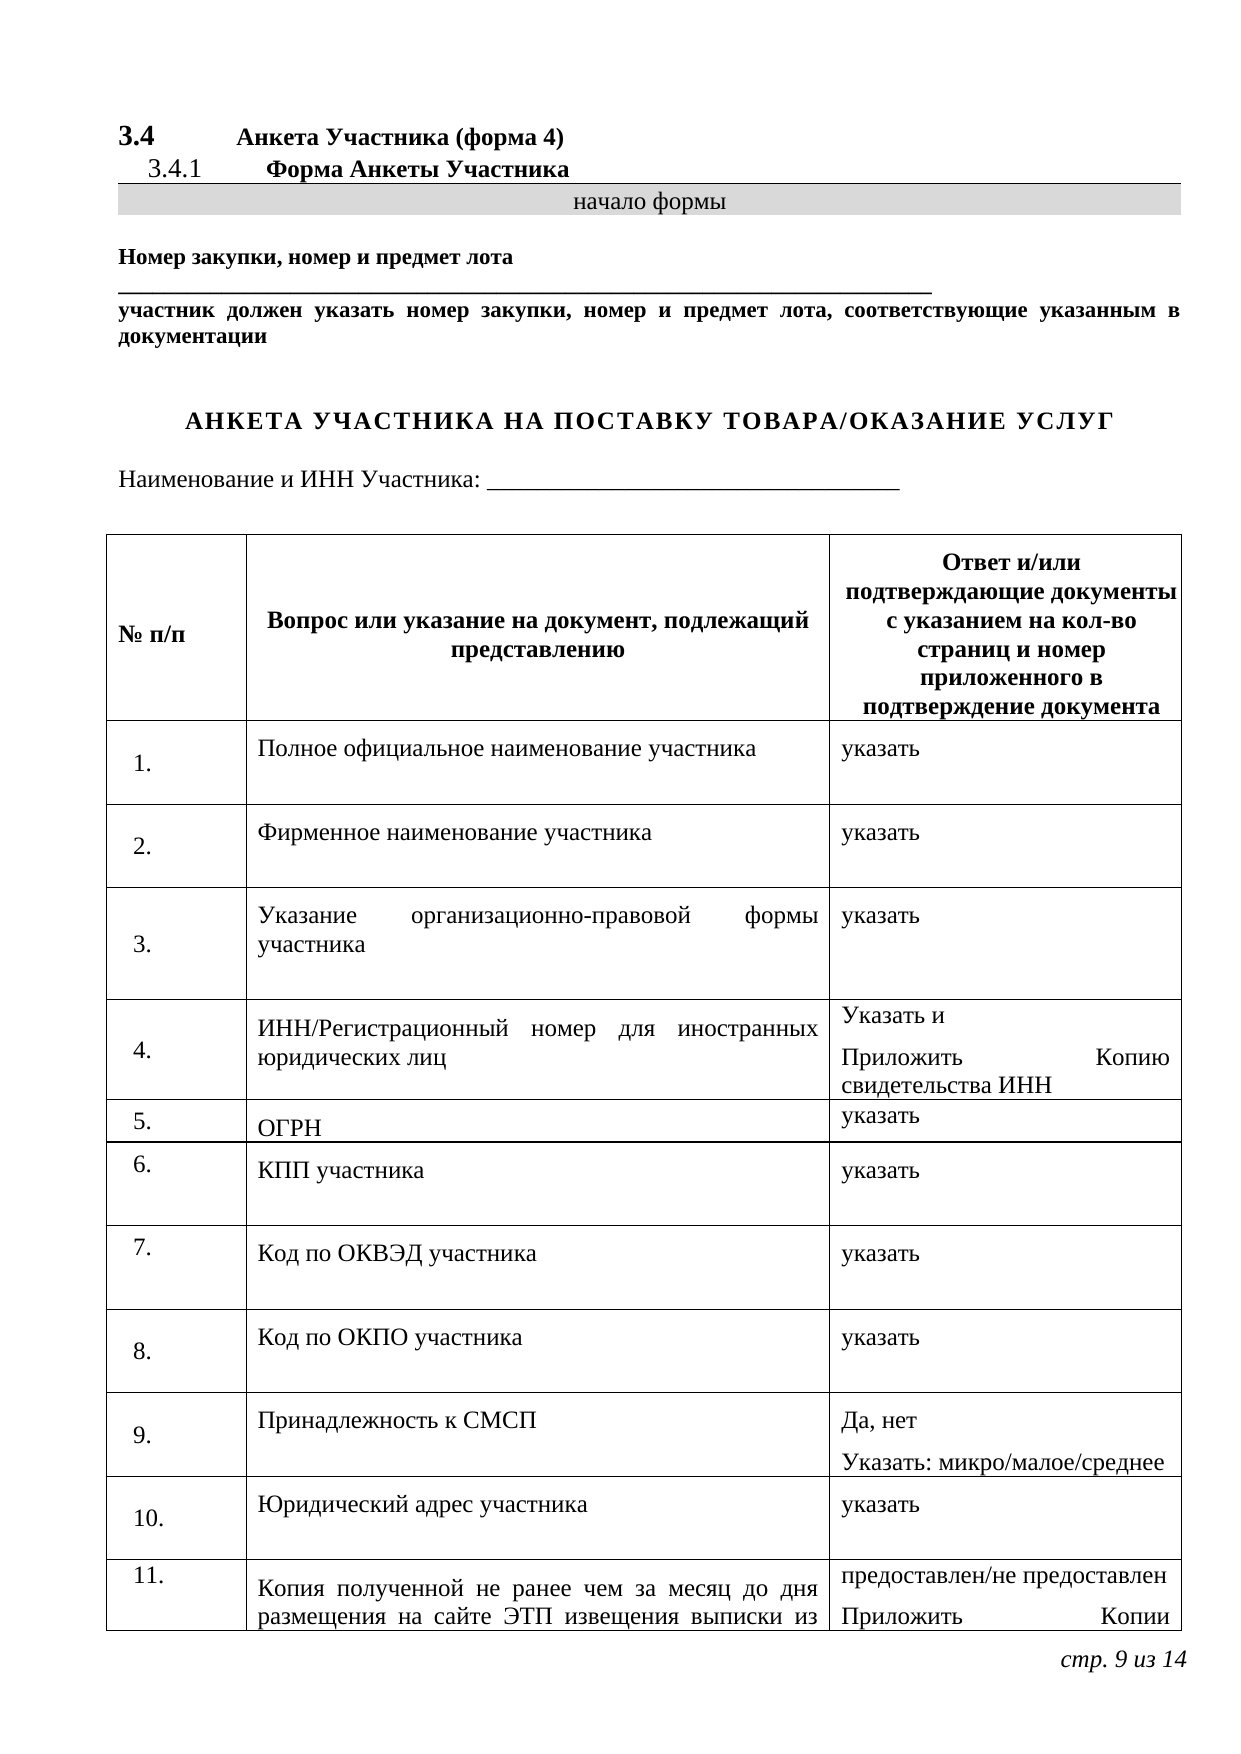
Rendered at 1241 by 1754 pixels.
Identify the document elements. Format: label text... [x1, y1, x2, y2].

table_cell [107, 1310, 246, 1392]
table_cell указать [830, 1143, 1181, 1225]
text Наименование и ИНН Участника: _________________________________ [118, 464, 1181, 493]
table_cell КПП участника [247, 1143, 829, 1225]
text начало формы [118, 184, 1181, 215]
table_cell [107, 1560, 246, 1630]
table_cell указать [830, 1226, 1181, 1308]
table_cell [107, 1100, 246, 1141]
table_cell ИНН/Регистрационный номер для иностранных юридических лиц [247, 1000, 829, 1099]
table_cell Да, нет Указать: микро/малое/среднее [830, 1393, 1181, 1476]
table_cell ОГРН [247, 1100, 829, 1141]
table_cell указать [830, 888, 1181, 999]
table_cell указать [830, 721, 1181, 803]
table_cell указать [830, 1310, 1181, 1392]
table_cell [107, 1393, 246, 1476]
table_cell [107, 1226, 246, 1308]
text Анкета Участника на поставку товара/Оказание услуг [118, 406, 1181, 435]
table_cell [107, 1477, 246, 1559]
table_cell [107, 805, 246, 887]
table_cell Код по ОКПО участника [247, 1310, 829, 1392]
table_header № п/п [107, 535, 246, 720]
table_cell Юридический адрес участника [247, 1477, 829, 1559]
table_header Ответ и/или подтверждающие документы c указанием на кол-во страниц и номер приложенного в подтверждение документа [830, 535, 1181, 720]
table_cell указать [830, 805, 1181, 887]
table_cell Указание организационно-правовой формы участника [247, 888, 829, 999]
table_cell Принадлежность к СМСП [247, 1393, 829, 1476]
subtitle Анкета Участника (форма 4) [118, 118, 1181, 152]
table_cell [107, 1000, 246, 1099]
text _______________________________________________________________________ [118, 270, 1181, 296]
text участник должен указать номер закупки, номер и предмет лота, соответствующие указанным в документации [118, 296, 1181, 349]
table_cell Фирменное наименование участника [247, 805, 829, 887]
table_cell [107, 721, 246, 803]
table_cell [107, 1143, 246, 1225]
table_cell [107, 888, 246, 999]
table_cell Указать и Приложить Копию свидетельства ИНН [830, 1000, 1181, 1099]
table_cell указать [830, 1100, 1181, 1141]
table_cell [830, 1560, 1181, 1630]
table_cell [247, 1560, 829, 1630]
table_cell Полное официальное наименование участника [247, 721, 829, 803]
text Форма Анкеты Участника [148, 152, 1181, 183]
table_header Вопрос или указание на документ, подлежащий представлению [247, 535, 829, 720]
text Номер закупки, номер и предмет лота [118, 243, 1181, 270]
table_cell Код по ОКВЭД участника [247, 1226, 829, 1308]
table_cell указать [830, 1477, 1181, 1559]
